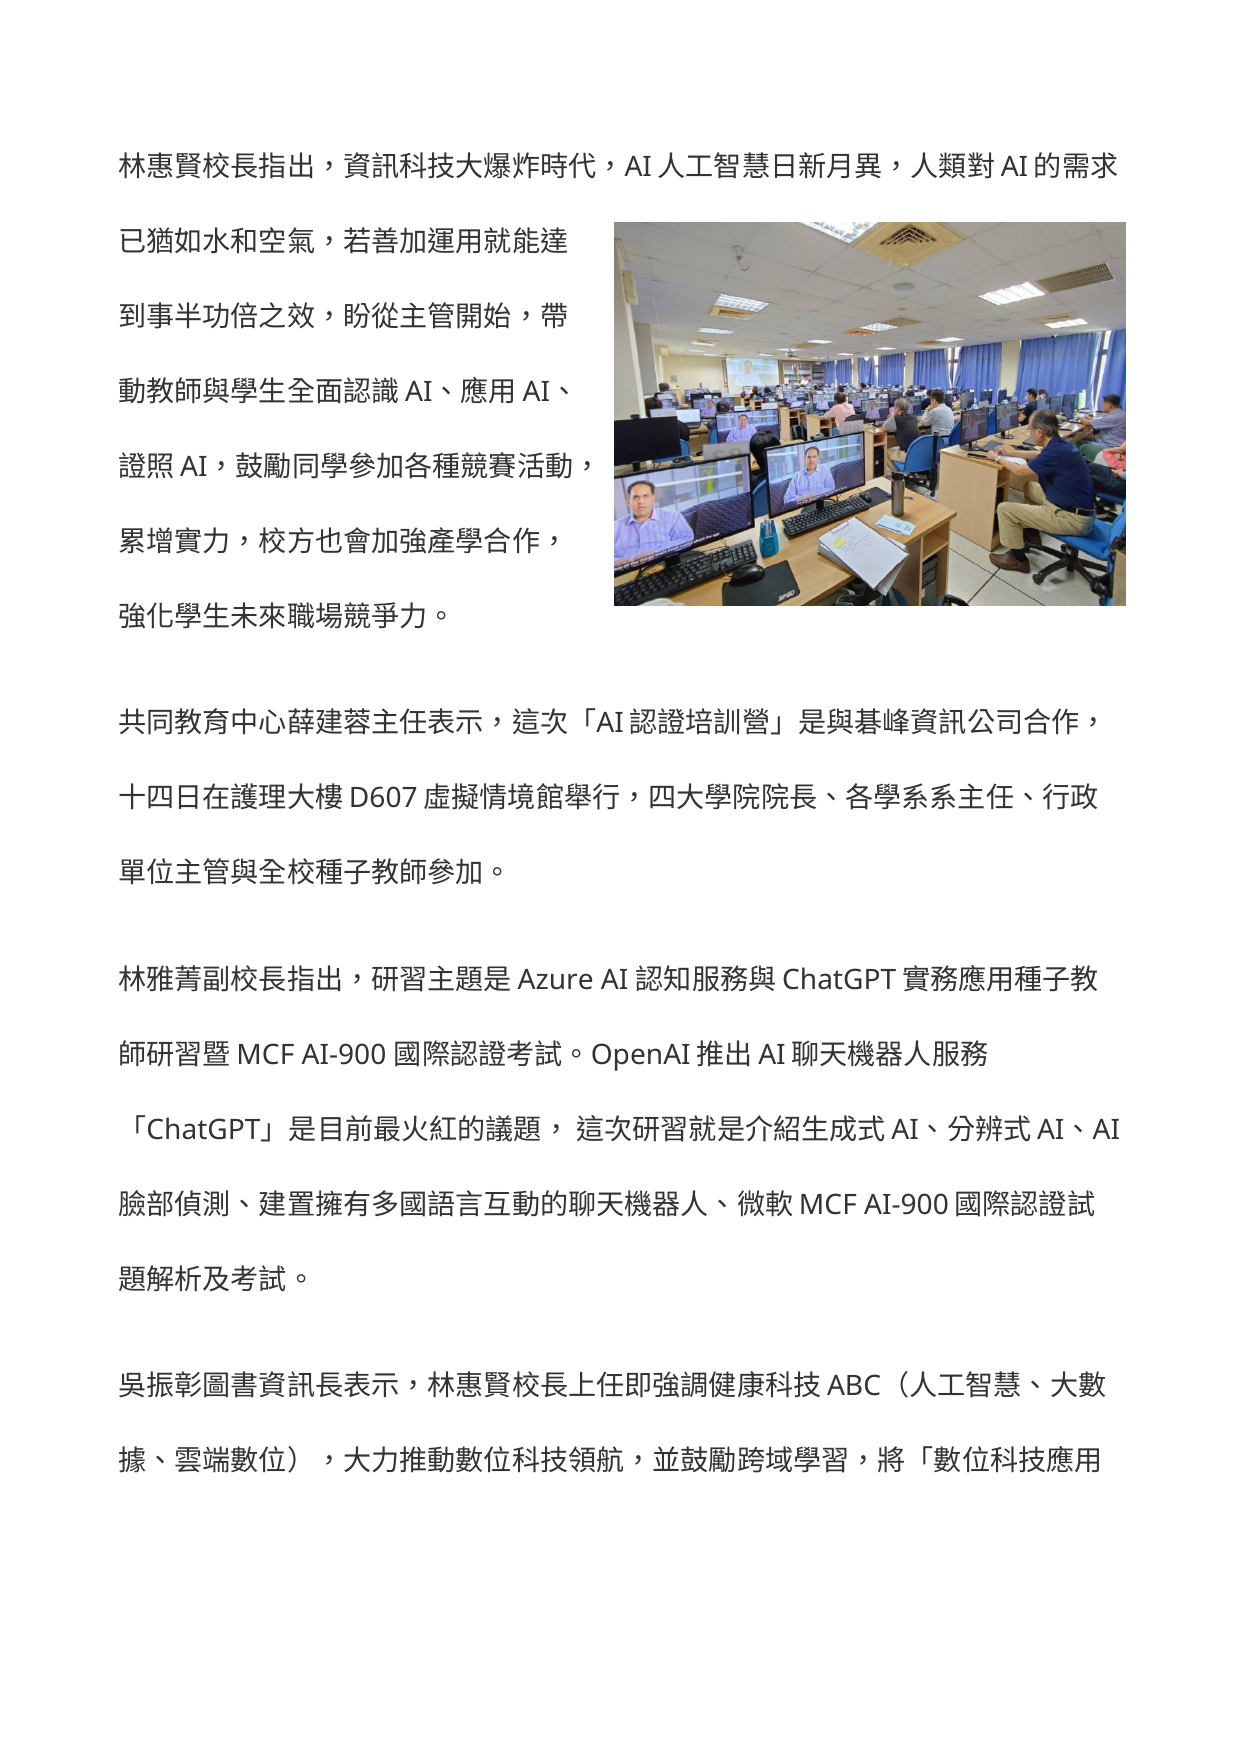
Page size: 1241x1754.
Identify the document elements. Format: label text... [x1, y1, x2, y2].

text 共同教育中心薛建蓉主任表示，這次「AI認證培訓營」是與碁峰資訊公司合作，十四日在護理大樓D607虛擬情境館舉行，四大學院院長、各學系系主任、行政單位主管與全校種子教師參加。 [118, 683, 1122, 908]
picture [614, 222, 1126, 606]
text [118, 1346, 1122, 1496]
text 林雅菁副校長指出，研習主題是Azure AI 認知服務與ChatGPT實務應用種子教師研習暨MCF AI-900 國際認證考試。OpenAI推出AI聊天機器人服務「ChatGPT」是目前最火紅的議題， 這次研習就是介紹生成式AI、分辨式AI、AI臉部偵測、建置擁有多國語言互動的聊天機器人、微軟MCF AI-900國際認證試題解析及考試。 [118, 939, 1122, 1314]
